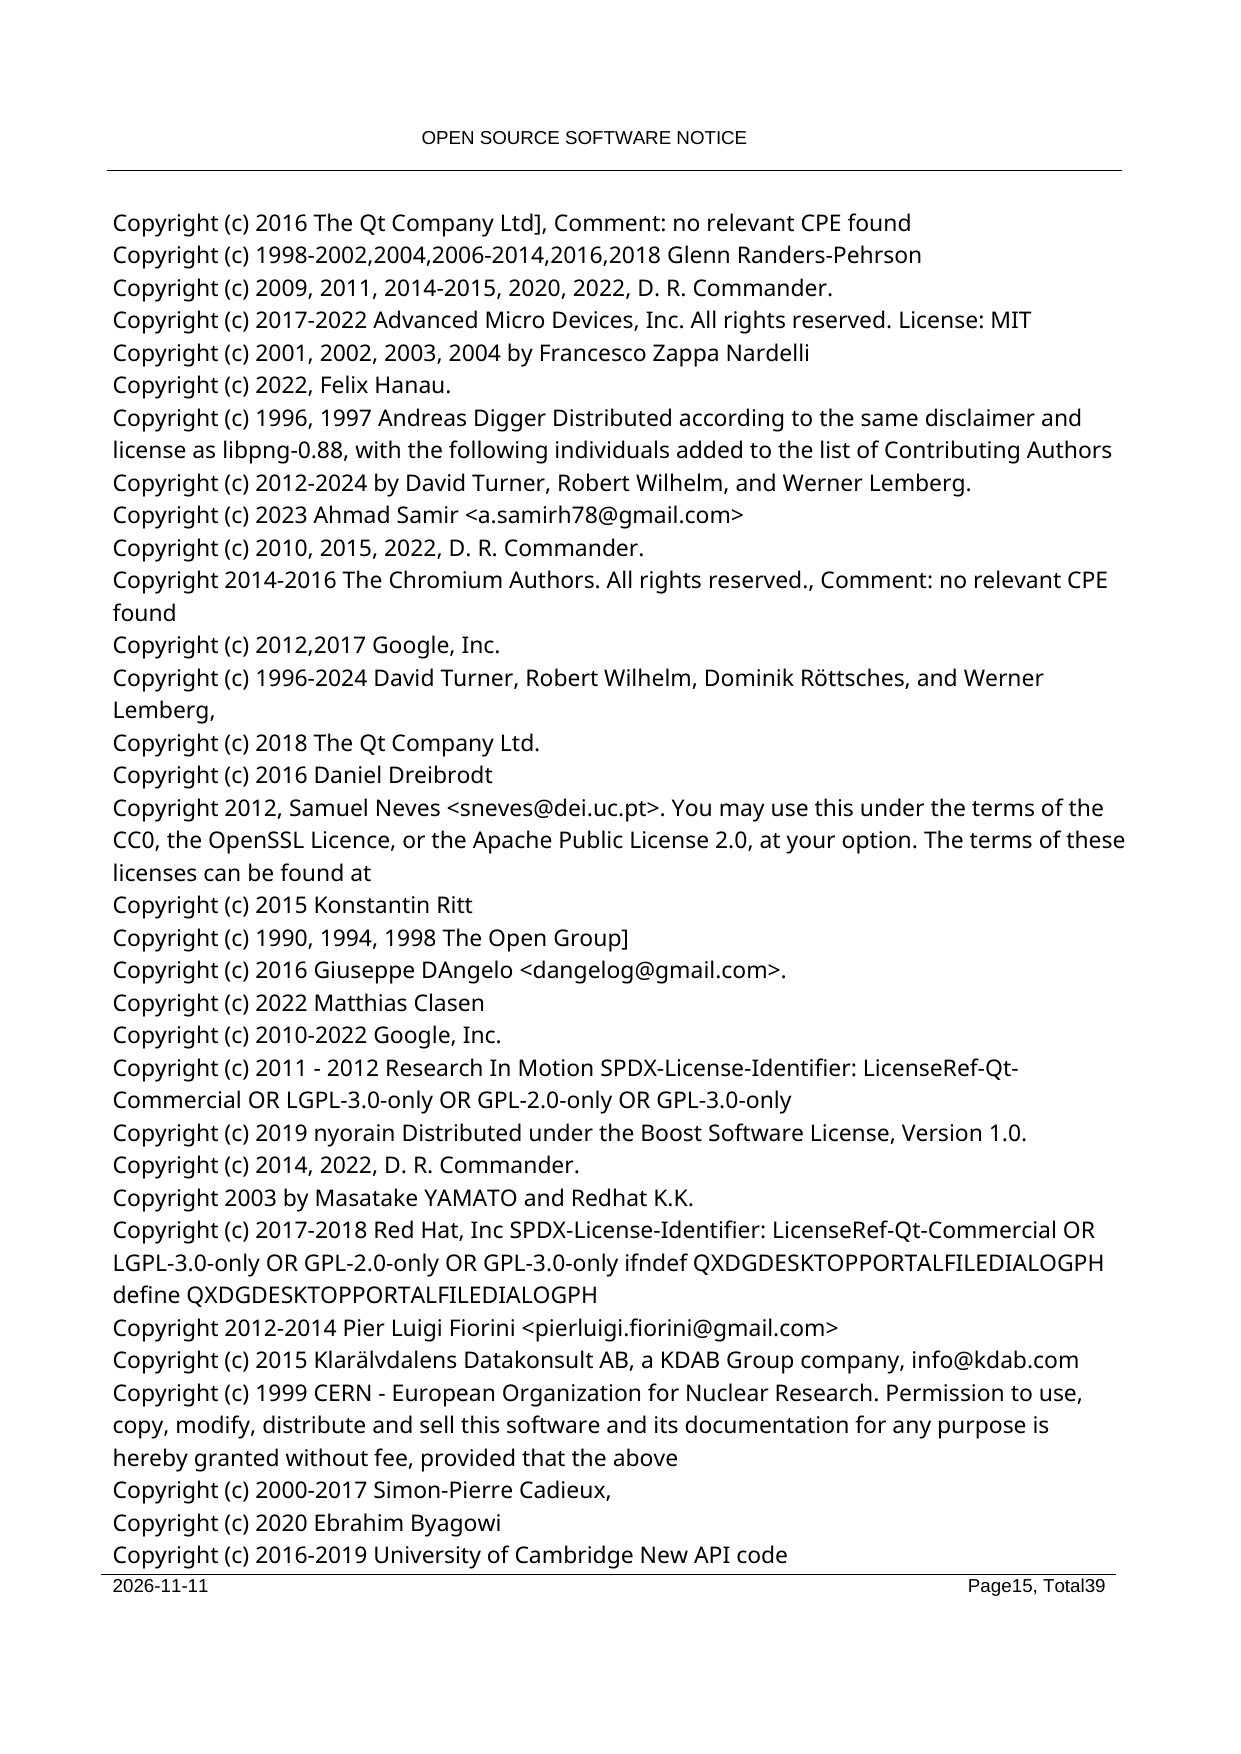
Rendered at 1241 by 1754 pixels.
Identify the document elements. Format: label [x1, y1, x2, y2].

text [112, 206, 1128, 1571]
